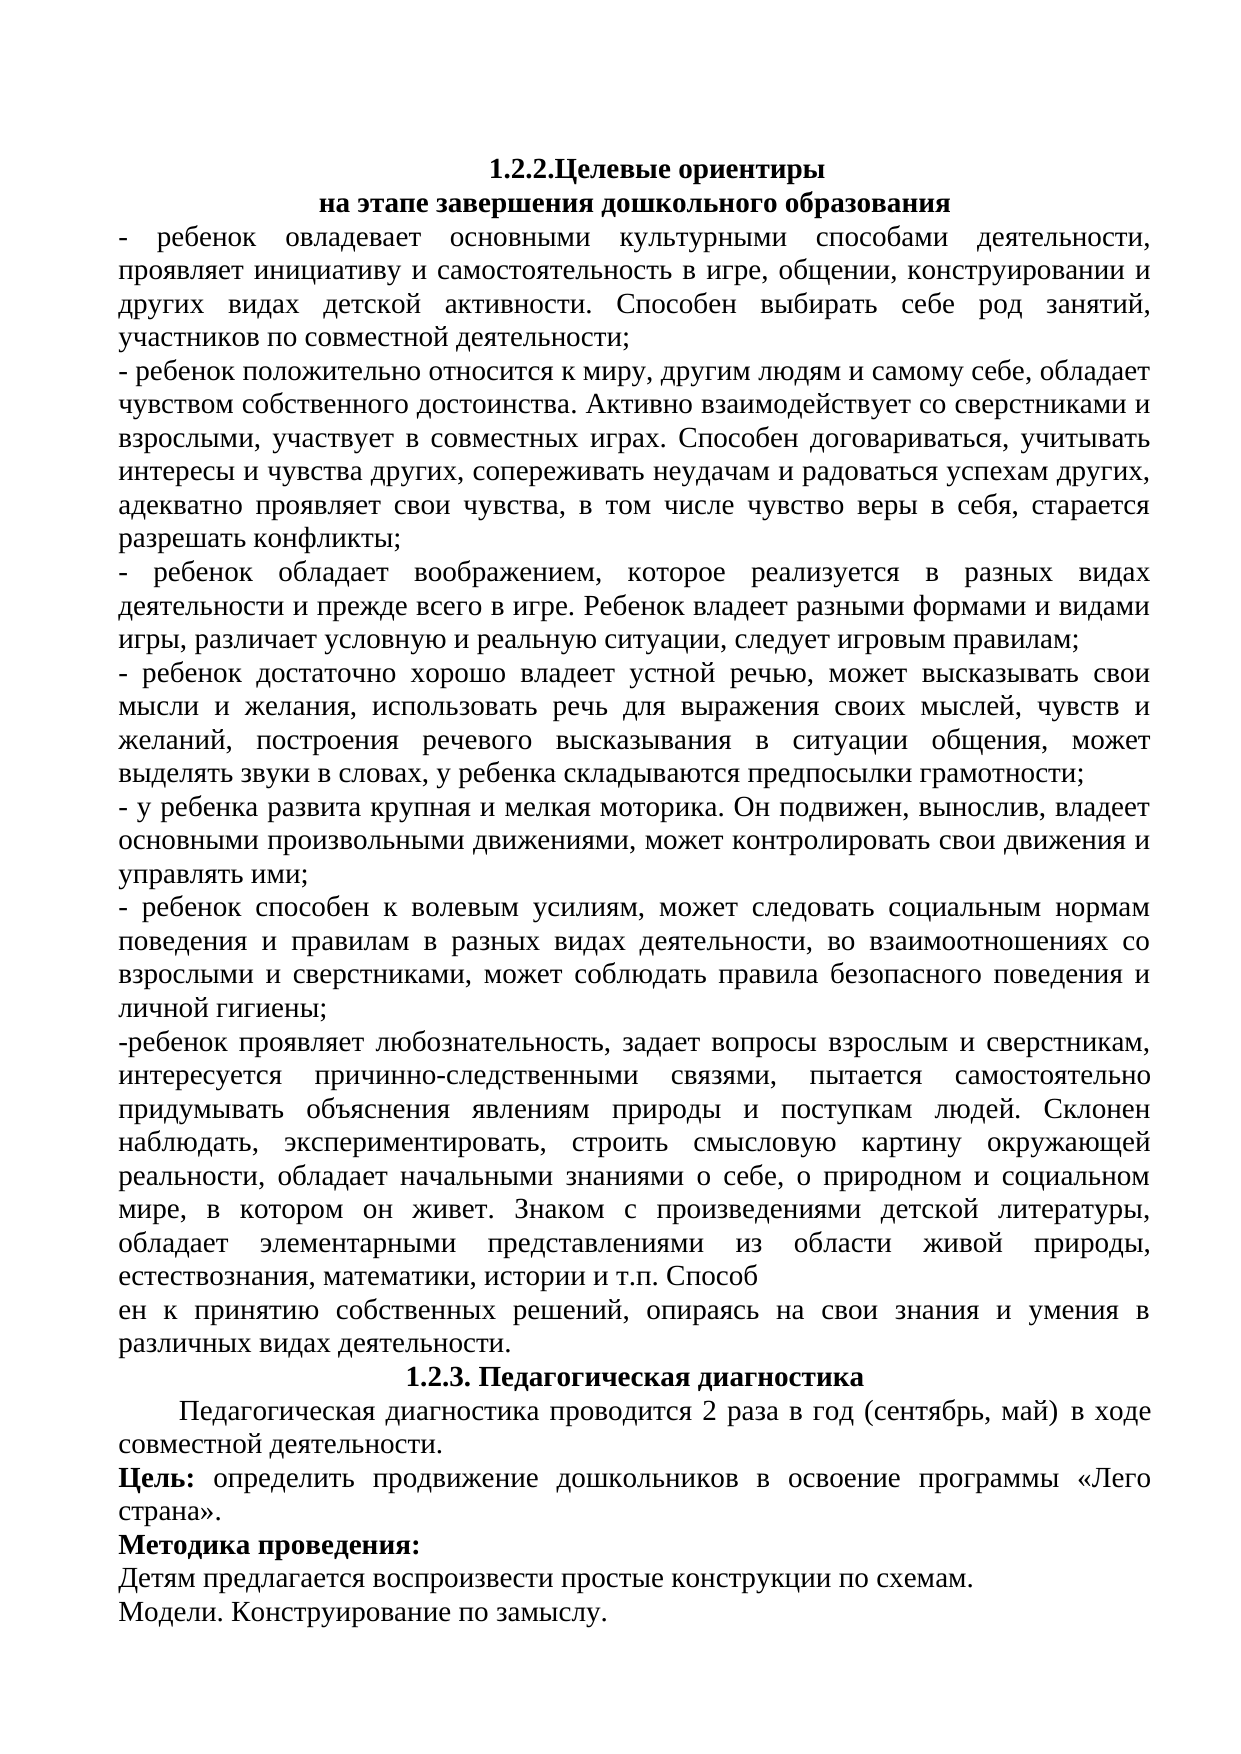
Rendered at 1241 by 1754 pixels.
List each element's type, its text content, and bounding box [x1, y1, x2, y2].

text - у ребенка развита крупная и мелкая моторика. Он подвижен, вынослив, владеет основными произвольными движениями, может контролировать свои движения и управлять ими; [118, 789, 1152, 889]
text Педагогическая диагностика проводится 2 раза в год (сентябрь, май) в ходе совместной деятельности. [118, 1393, 1152, 1460]
text Детям предлагается воспроизвести простые конструкции по схемам. [118, 1560, 1152, 1594]
text - ребенок обладает воображением, которое реализуется в разных видах деятельности и прежде всего в игре. Ребенок владеет разными формами и видами игры, различает условную и реальную ситуации, следует игровым правилам; [118, 554, 1152, 655]
text - ребенок овладевает основными культурными способами деятельности, проявляет инициативу и самостоятельность в игре, общении, конструировании и других видах детской активности. Способен выбирать себе род занятий, участников по совместной деятельности; [118, 219, 1152, 353]
text - ребенок способен к волевым усилиям, может следовать социальным нормам поведения и правилам в разных видах деятельности, во взаимоотношениях со взрослыми и сверстниками, может соблюдать правила безопасного поведения и личной гигиены; [118, 889, 1152, 1024]
text Цель: определить продвижение дошкольников в освоение программы «Лего страна». [118, 1460, 1152, 1527]
text - ребенок достаточно хорошо владеет устной речью, может высказывать свои мысли и желания, использовать речь для выражения своих мыслей, чувств и желаний, построения речевого высказывания в ситуации общения, может выделять звуки в словах, у ребенка складываются предпосылки грамотности; [118, 655, 1152, 789]
text - ребенок положительно относится к миру, другим людям и самому себе, обладает чувством собственного достоинства. Активно взаимодействует со сверстниками и взрослыми, участвует в совместных играх. Способен договариваться, учитывать интересы и чувства других, сопереживать неудачам и радоваться успехам других, адекватно проявляет свои чувства, в том числе чувство веры в себя, старается разрешать конфликты; [118, 353, 1152, 554]
text Методика проведения: [118, 1527, 1152, 1560]
text ен к принятию собственных решений, опираясь на свои знания и умения в различных видах деятельности. [118, 1292, 1152, 1359]
text на этапе завершения дошкольного образования [118, 185, 1152, 219]
text -ребенок проявляет любознательность, задает вопросы взрослым и сверстникам, интересуется причинно-следственными связями, пытается самостоятельно придумывать объяснения явлениям природы и поступкам людей. Склонен наблюдать, экспериментировать, строить смысловую картину окружающей реальности, обладает начальными знаниями о себе, о природном и социальном мире, в котором он живет. Знаком с произведениями детской литературы, обладает элементарными представлениями из области живой природы, естествознания, математики, истории и т.п. Способ [118, 1024, 1152, 1292]
text 1.2.3. Педагогическая диагностика [118, 1359, 1152, 1393]
text Модели. Конструирование по замыслу. [118, 1594, 1152, 1627]
text 1.2.2.Целевые ориентиры [118, 152, 1152, 185]
